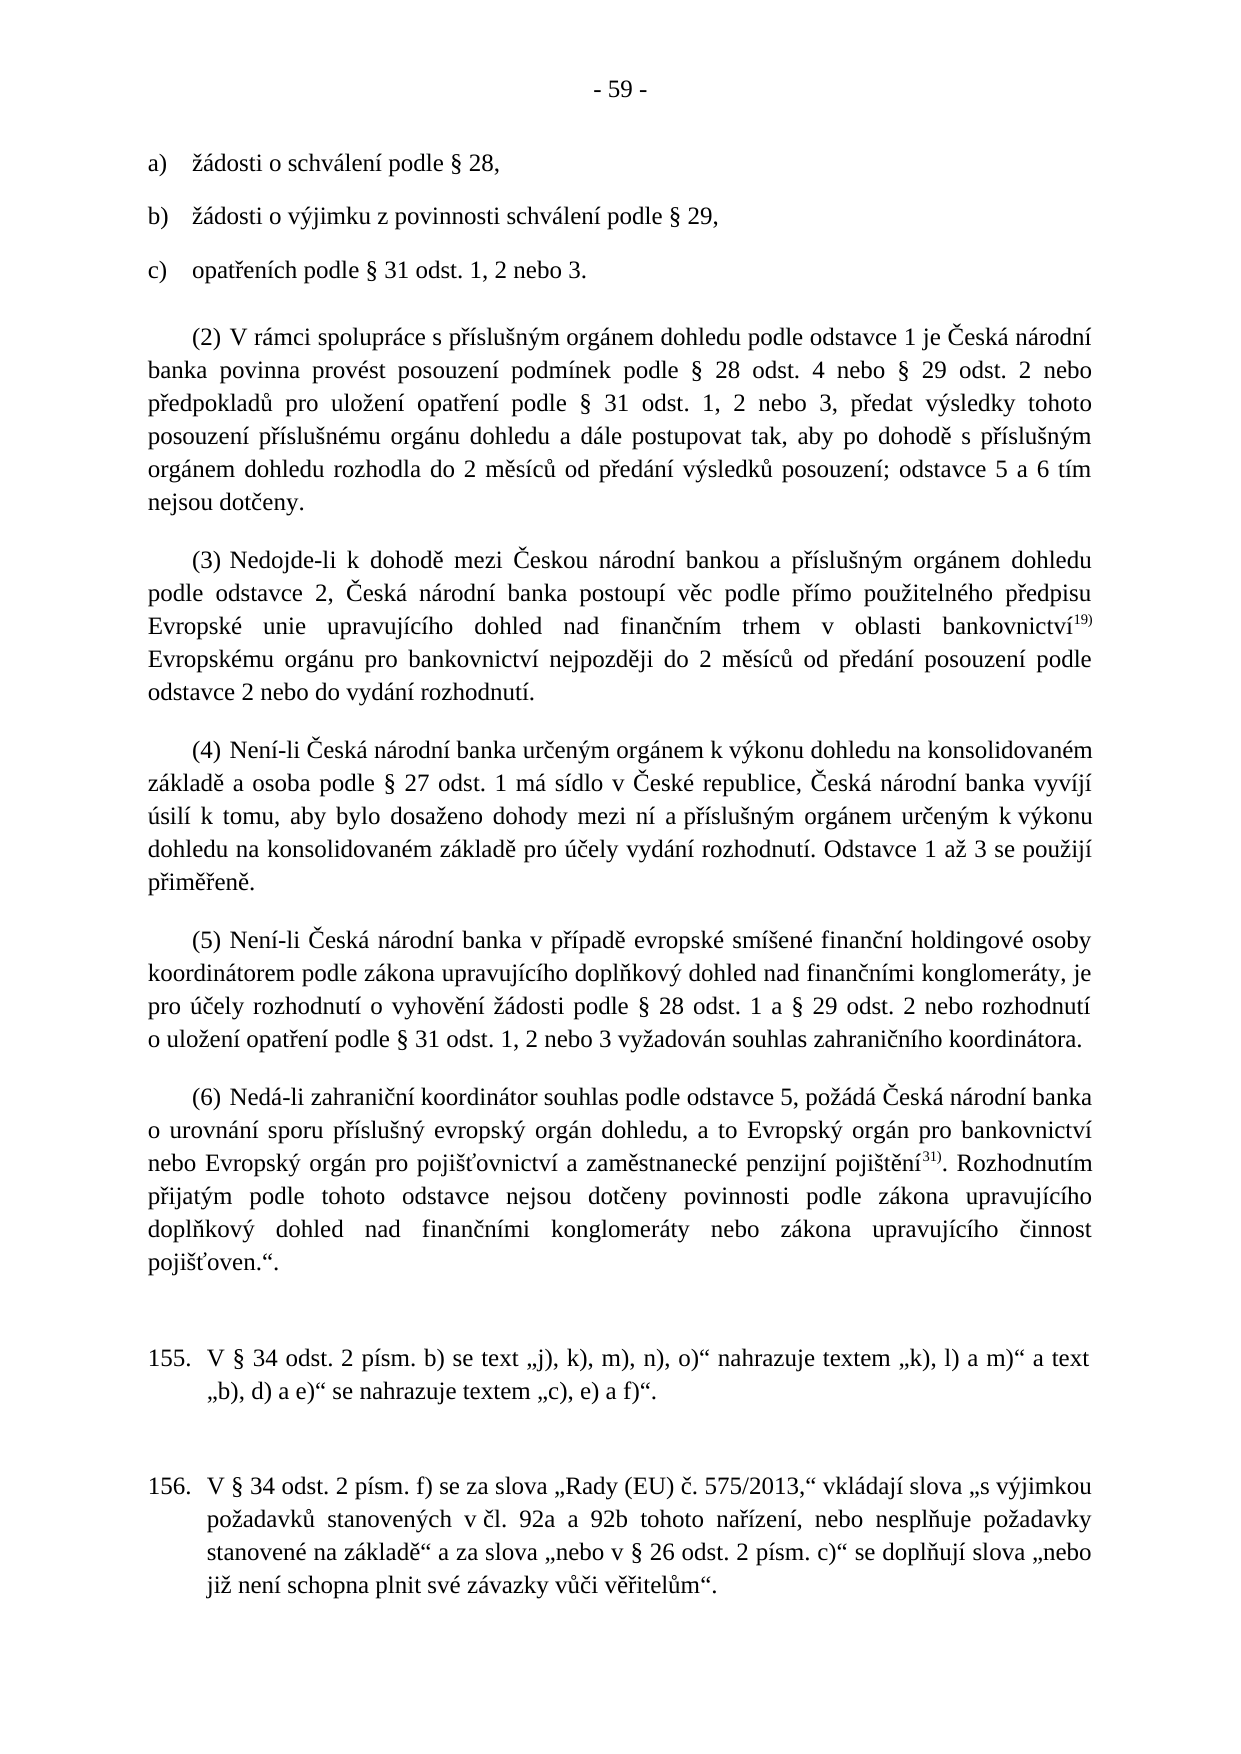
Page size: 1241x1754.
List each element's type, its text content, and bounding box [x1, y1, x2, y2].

text V § 34 odst. 2 písm. b) se text „j), k), m), n), o)“ nahrazuje textem „k), l) a m)“ a text „b), d) a e)“ se nahrazuje textem „c), e) a f)“. [148, 1343, 1093, 1404]
text Není-li Česká národní banka určeným orgánem k výkonu dohledu na konsolidovaném základě a osoba podle § 27 odst. 1 má sídlo v České republice, Česká národní banka vyvíjí úsilí k tomu, aby bylo dosaženo dohody mezi ní a příslušným orgánem určeným k výkonu dohledu na konsolidovaném základě pro účely vydání rozhodnutí. Odstavce 1 až 3 se použijí přiměřeně. [148, 735, 1093, 896]
text opatřeních podle § 31 odst. 1, 2 nebo 3. [148, 255, 1093, 284]
text V § 34 odst. 2 písm. f) se za slova „Rady (EU) č. 575/2013,“ vkládají slova „s výjimkou požadavků stanovených v čl. 92a a 92b tohoto nařízení, nebo nesplňuje požadavky stanovené na základě“ a za slova „nebo v § 26 odst. 2 písm. c)“ se doplňují slova „nebo již není schopna plnit své závazky vůči věřitelům“. [148, 1471, 1093, 1599]
text V rámci spolupráce s příslušným orgánem dohledu podle odstavce 1 je Česká národní banka povinna provést posouzení podmínek podle § 28 odst. 4 nebo § 29 odst. 2 nebo předpokladů pro uložení opatření podle § 31 odst. 1, 2 nebo 3, předat výsledky tohoto posouzení příslušnému orgánu dohledu a dále postupovat tak, aby po dohodě s příslušným orgánem dohledu rozhodla do 2 měsíců od předání výsledků posouzení; odstavce 5 a 6 tím nejsou dotčeny. [148, 322, 1093, 516]
text žádosti o výjimku z povinnosti schválení podle § 29, [148, 201, 1093, 230]
text žádosti o schválení podle § 28, [148, 148, 1093, 176]
text Není-li Česká národní banka v případě evropské smíšené finanční holdingové osoby koordinátorem podle zákona upravujícího doplňkový dohled nad finančními konglomeráty, je pro účely rozhodnutí o vyhovění žádosti podle § 28 odst. 1 a § 29 odst. 2 nebo rozhodnutí o uložení opatření podle § 31 odst. 1, 2 nebo 3 vyžadován souhlas zahraničního koordinátora. [148, 925, 1093, 1053]
text Nedá-li zahraniční koordinátor souhlas podle odstavce 5, požádá Česká národní banka o urovnání sporu příslušný evropský orgán dohledu, a to Evropský orgán pro bankovnictví nebo Evropský orgán pro pojišťovnictví a zaměstnanecké penzijní pojištění31). Rozhodnutím přijatým podle tohoto odstavce nejsou dotčeny povinnosti podle zákona upravujícího doplňkový dohled nad finančními konglomeráty nebo zákona upravujícího činnost pojišťoven.“. [148, 1082, 1093, 1276]
text Nedojde-li k dohodě mezi Českou národní bankou a příslušným orgánem dohledu podle odstavce 2, Česká národní banka postoupí věc podle přímo použitelného předpisu Evropské unie upravujícího dohled nad finančním trhem v oblasti bankovnictví19) Evropskému orgánu pro bankovnictví nejpozději do 2 měsíců od předání posouzení podle odstavce 2 nebo do vydání rozhodnutí. [148, 545, 1093, 706]
